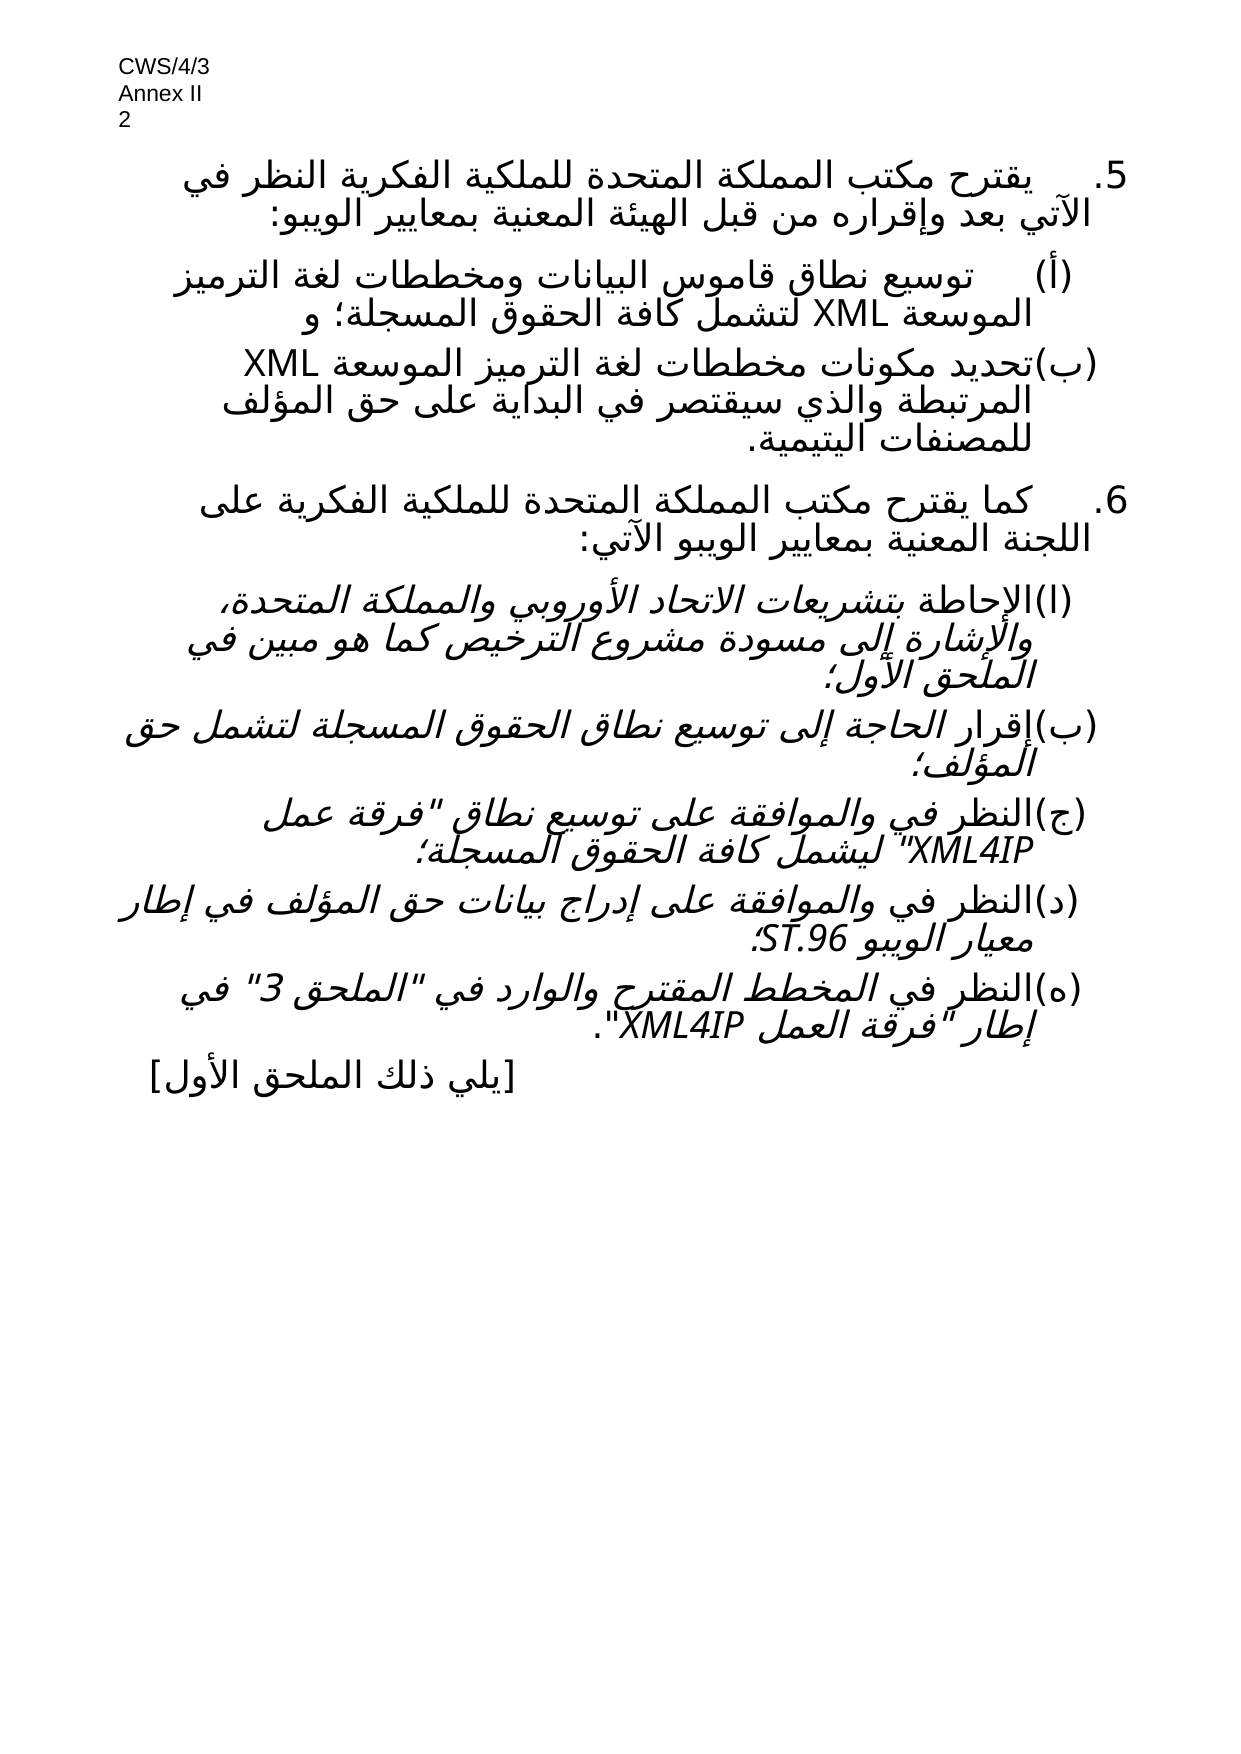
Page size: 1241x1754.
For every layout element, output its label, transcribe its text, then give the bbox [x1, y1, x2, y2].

list النظر في والموافقة على إدراج بيانات حق المؤلف في إطار معيار الويبو ST.96؛ [118, 883, 1033, 958]
text [يلي ذلك الملحق الأول] [118, 1058, 516, 1096]
list تحديد مكونات مخططات لغة الترميز الموسعة XML المرتبطة والذي سيقتصر في البداية على حق المؤلف للمصنفات اليتيمية. [118, 346, 1033, 458]
list توسيع نطاق قاموس البيانات ومخططات لغة الترميز الموسعة XML لتشمل كافة الحقوق المسجلة؛ و [118, 258, 1033, 333]
text يقترح مكتب المملكة المتحدة للملكية الفكرية النظر في الآتي بعد وإقراره من قبل الهيئة المعنية بمعايير الويبو: [118, 158, 1092, 233]
list النظر في والموافقة على توسيع نطاق "فرقة عمل XML4IP" ليشمل كافة الحقوق المسجلة؛ [118, 796, 1033, 871]
list إقرار الحاجة إلى توسيع نطاق الحقوق المسجلة لتشمل حق المؤلف؛ [118, 708, 1033, 783]
text كما يقترح مكتب المملكة المتحدة للملكية الفكرية على اللجنة المعنية بمعايير الويبو الآتي: [118, 483, 1092, 558]
list النظر في المخطط المقترح والوارد في "الملحق 3" في إطار "فرقة العمل XML4IP". [118, 971, 1033, 1046]
list الإحاطة بتشريعات الاتحاد الأوروبي والمملكة المتحدة، والإشارة إلى مسودة مشروع الترخيص كما هو مبين في الملحق الأول؛ [118, 583, 1033, 696]
